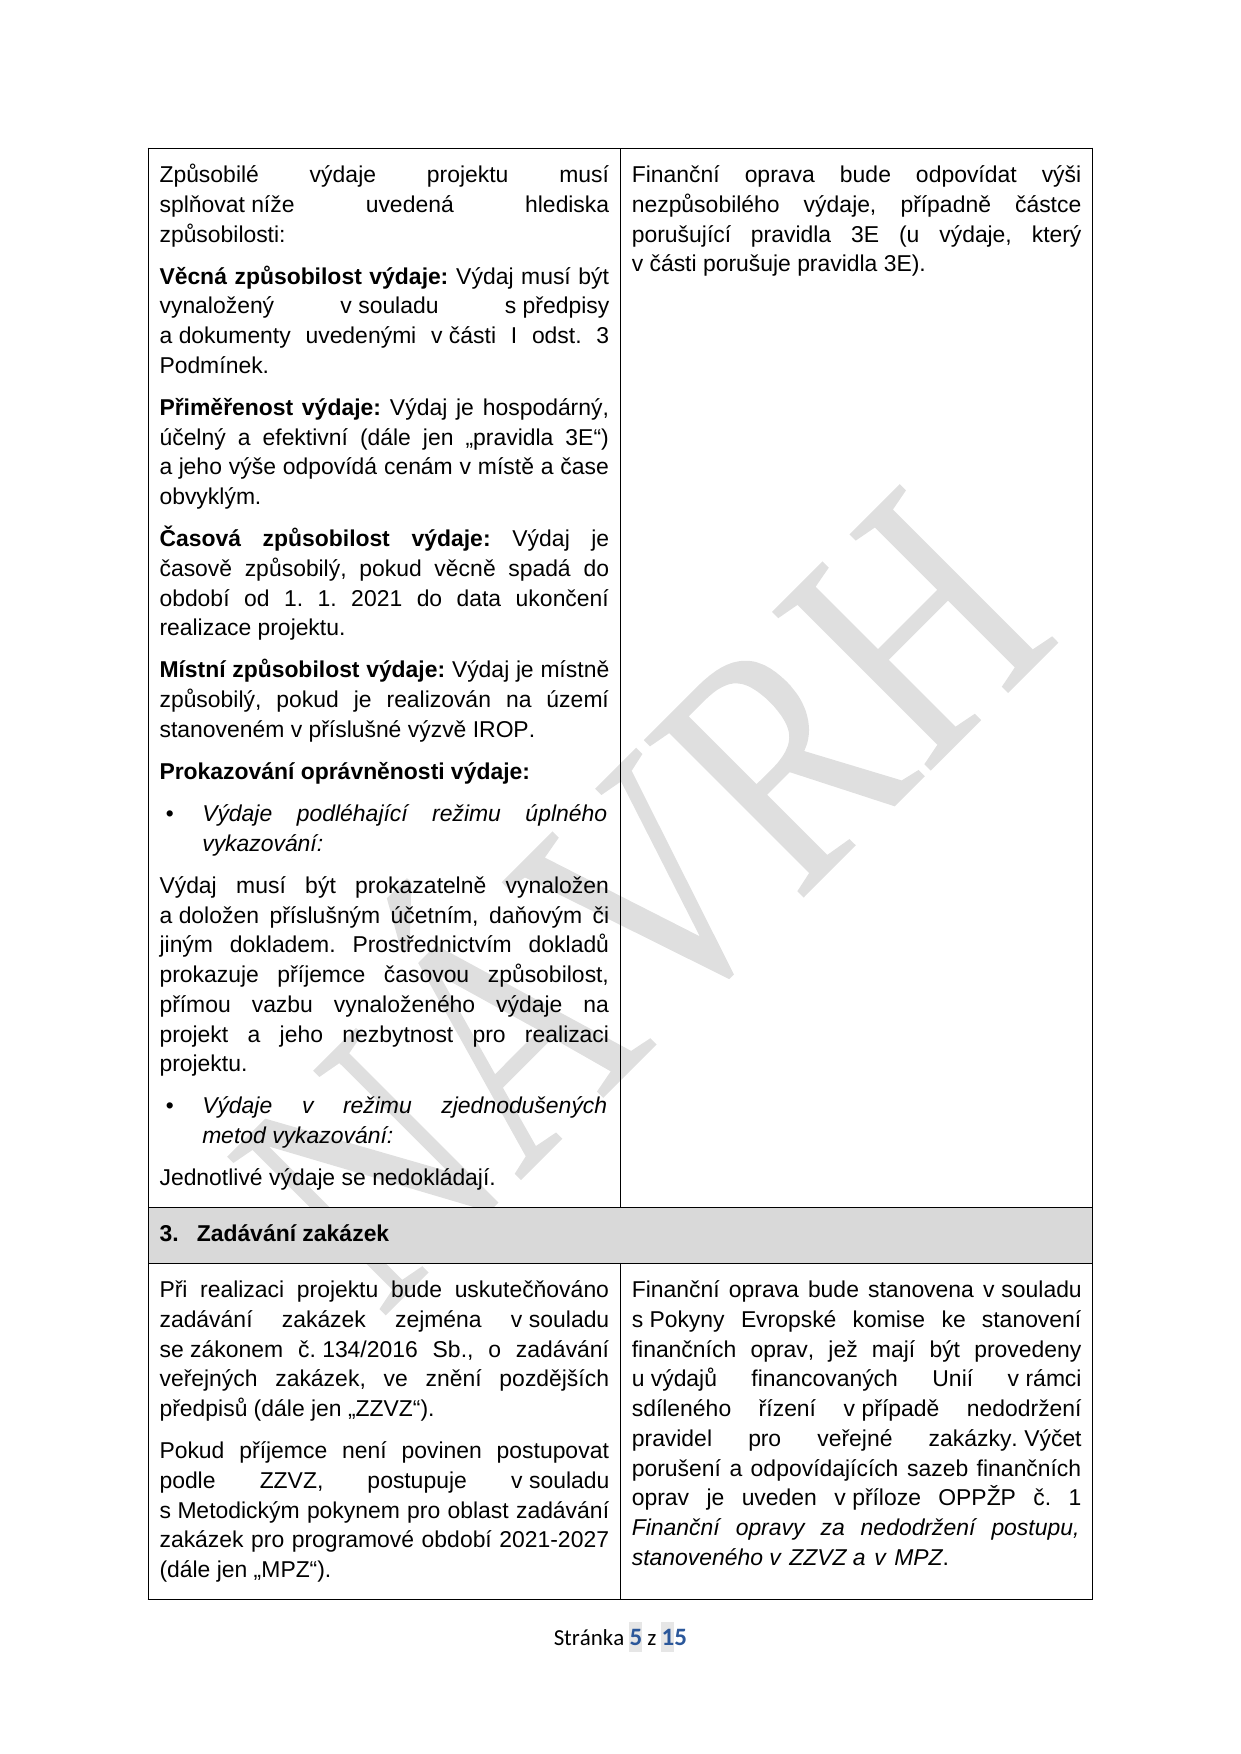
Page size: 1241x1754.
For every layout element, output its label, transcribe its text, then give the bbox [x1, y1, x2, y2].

table_cell Finanční oprava bude stanovena v souladu s Pokyny Evropské komise ke stanovení finančních oprav, jež mají být provedeny u výdajů financovaných Unií v rámci sdíleného řízení v případě nedodržení pravidel pro veřejné zakázky. Výčet porušení a odpovídajících sazeb finančních oprav je uveden v příloze OPPŽP č. 1 Finanční opravy za nedodržení postupu, stanoveného v ZZVZ a v MPZ. [621, 1264, 1092, 1598]
table_cell Způsobilé výdaje projektu musí splňovat níže uvedená hlediska způsobilosti: Věcná způsobilost výdaje: Výdaj musí být vynaložený v souladu s předpisy a dokumenty uvedenými v části I odst. 3 Podmínek. Přiměřenost výdaje: Výdaj je hospodárný, účelný a efektivní (dále jen „pravidla 3E“) a jeho výše odpovídá cenám v místě a čase obvyklým. Časová způsobilost výdaje: Výdaj je časově způsobilý, pokud věcně spadá do období od 1. 1. 2021 do data ukončení realizace projektu. Místní způsobilost výdaje: Výdaj je místně způsobilý, pokud je realizován na území stanoveném v příslušné výzvě IROP. Prokazování oprávněnosti výdaje: Výdaje podléhající režimu úplného vykazování: Výdaj musí být prokazatelně vynaložen a doložen příslušným účetním, daňovým či jiným dokladem. Prostřednictvím dokladů prokazuje příjemce časovou způsobilost, přímou vazbu vynaloženého výdaje na projekt a jeho nezbytnost pro realizaci projektu. Výdaje v režimu zjednodušených metod vykazování: Jednotlivé výdaje se nedokládají. [149, 149, 620, 1207]
table_cell Zadávání zakázek [149, 1208, 1092, 1263]
table_cell Finanční oprava bude odpovídat výši nezpůsobilého výdaje, případně částce porušující pravidla 3E (u výdaje, který v části porušuje pravidla 3E). [621, 149, 1092, 1207]
table_cell Při realizaci projektu bude uskutečňováno zadávání zakázek zejména v souladu se zákonem č. 134/2016 Sb., o zadávání veřejných zakázek, ve znění pozdějších předpisů (dále jen „ZZVZ“). Pokud příjemce není povinen postupovat podle ZZVZ, postupuje v souladu s Metodickým pokynem pro oblast zadávání zakázek pro programové období 2021-2027 (dále jen „MPZ“). [149, 1264, 620, 1598]
